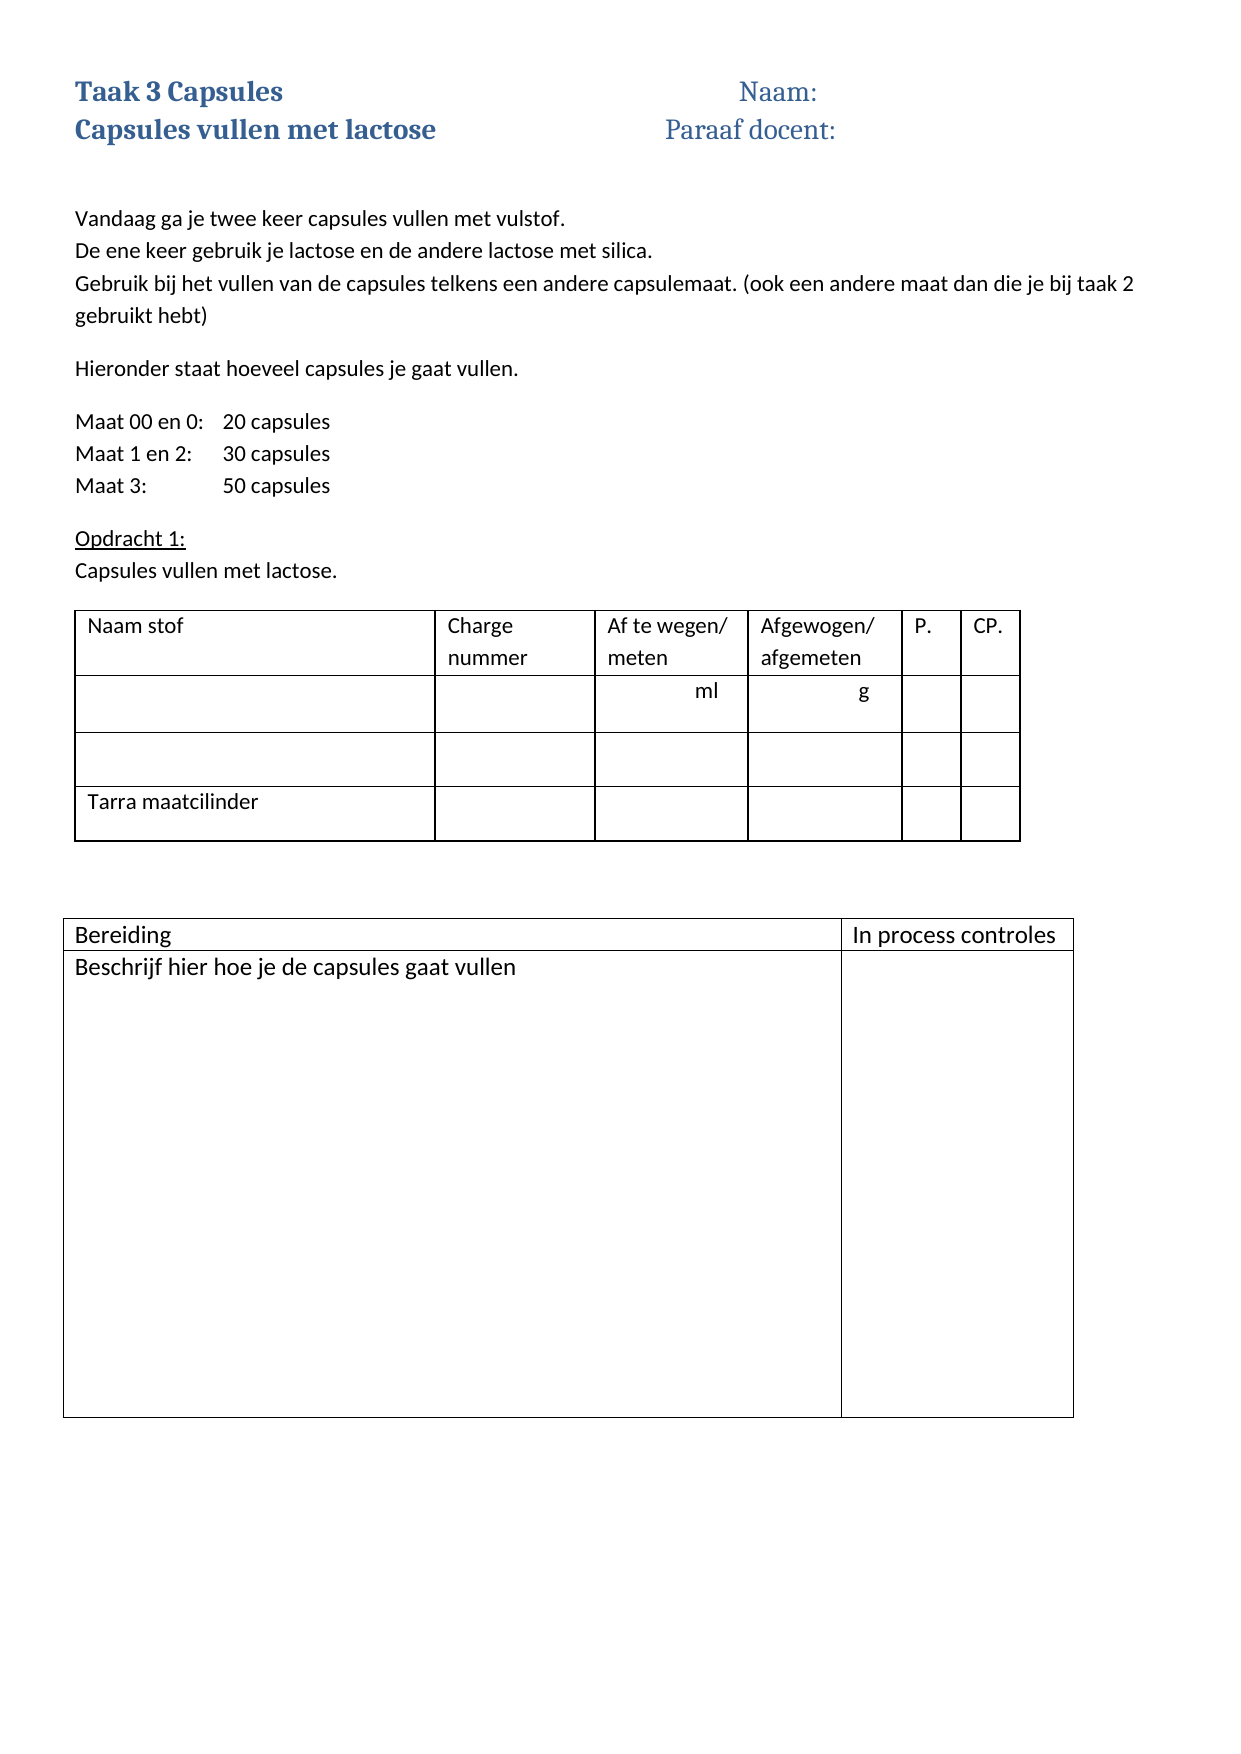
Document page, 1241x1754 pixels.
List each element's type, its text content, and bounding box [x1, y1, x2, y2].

table_cell [749, 733, 901, 786]
table_cell [903, 733, 960, 786]
text Maat 00 en 0: 20 capsules Maat 1 en 2: 30 capsules Maat 3: 50 capsules [75, 407, 1165, 499]
table_header Afgewogen/ afgemeten [749, 611, 901, 674]
table_cell [596, 787, 747, 840]
table_header CP. [962, 611, 1019, 674]
table_cell [436, 676, 594, 732]
text Opdracht 1: Capsules vullen met lactose. [75, 524, 1165, 584]
table_header Bereiding [64, 919, 841, 949]
table_cell [749, 787, 901, 840]
table_cell ml [596, 676, 747, 732]
table_cell [903, 787, 960, 840]
table_cell Beschrijf hier hoe je de capsules gaat vullen [64, 951, 841, 1417]
text Vandaag ga je twee keer capsules vullen met vulstof. De ene keer gebruik je lactose en de andere lactose met silica. Gebruik bij het vullen van de capsules telkens een andere capsulemaat. (ook een andere maat dan die je bij taak 2 gebruikt hebt) [75, 204, 1165, 329]
table_header In process controles [842, 919, 1073, 949]
table_header Af te wegen/ meten [596, 611, 747, 674]
table_cell [436, 733, 594, 786]
table_cell [76, 733, 434, 786]
table_cell g [749, 676, 901, 732]
table_cell [962, 733, 1019, 786]
table_header Charge nummer [436, 611, 594, 674]
text Hieronder staat hoeveel capsules je gaat vullen. [75, 354, 1165, 382]
table_cell [962, 676, 1019, 732]
text Taak 3 Capsules Naam: Capsules vullen met lactose Paraaf docent: [75, 75, 1165, 179]
table_cell [962, 787, 1019, 840]
table_cell [436, 787, 594, 840]
table_cell Tarra maatcilinder [76, 787, 434, 840]
table_cell [596, 733, 747, 786]
table_cell [903, 676, 960, 732]
table_header Naam stof [76, 611, 434, 674]
table_header P. [903, 611, 960, 674]
table_cell [842, 951, 1073, 1417]
table_cell [76, 676, 434, 732]
